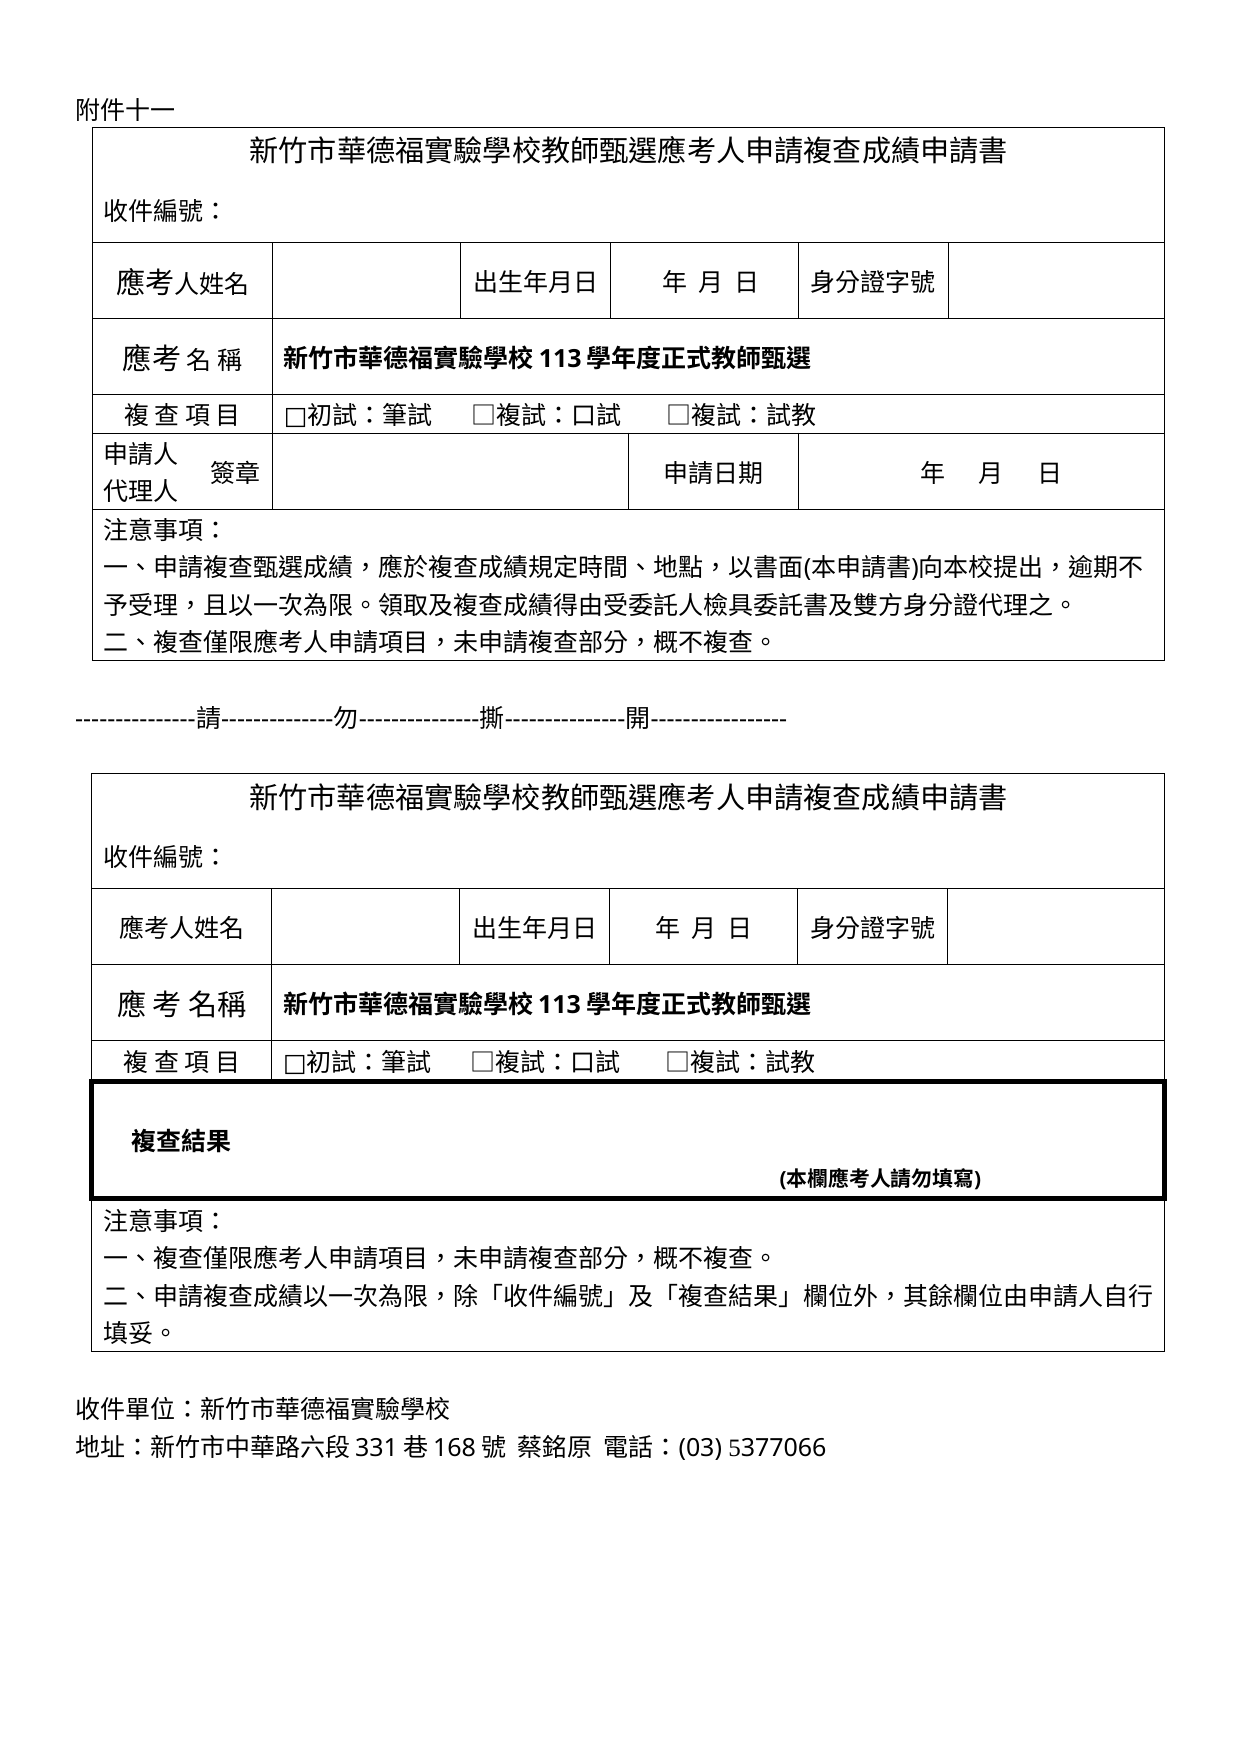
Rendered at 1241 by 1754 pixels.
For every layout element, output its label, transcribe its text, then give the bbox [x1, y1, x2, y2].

table_cell 應考人姓名 [92, 889, 271, 964]
table_header 新竹市華德福實驗學校教師甄選應考人申請複查成績申請書 收件編號： [92, 774, 1164, 888]
table_cell 申請日期 [629, 434, 798, 509]
table_header 新竹市華德福實驗學校教師甄選應考人申請複查成績申請書 收件編號： [93, 128, 1164, 242]
table_cell 年 月 日 [610, 889, 797, 964]
text ---------------請--------------勿---------------撕---------------開----------------- [75, 698, 1165, 736]
table_cell 簽章 [198, 434, 272, 509]
text 地址：新竹市中華路六段331巷168號 蔡銘原 電話：(03) 5377066 [75, 1427, 1165, 1464]
table_cell [948, 889, 1164, 964]
table_cell 應 考 名稱 [92, 965, 271, 1040]
table_cell 注意事項： 一、複查僅限應考人申請項目，未申請複查部分，概不複查。 二、申請複查成績以一次為限，除「收件編號」及「複查結果」欄位外，其餘欄位由申請人自行填妥。 [92, 1201, 1164, 1351]
table_cell [272, 889, 459, 964]
table_cell [949, 243, 1164, 318]
table_cell (本欄應考人請勿填寫) [272, 1084, 1162, 1196]
table_cell 年 月 日 [611, 243, 798, 318]
table_cell [273, 243, 460, 318]
table_cell □初試：筆試 □複試：口試 □複試：試教 [273, 395, 1164, 433]
table_cell 身分證字號 [798, 889, 947, 964]
table_cell 新竹市華德福實驗學校113學年度正式教師甄選 [273, 319, 1164, 394]
table_cell 出生年月日 [460, 889, 609, 964]
table_cell 複查結果 [94, 1084, 272, 1196]
text 附件十一 [75, 89, 1165, 127]
table_cell 新竹市華德福實驗學校113學年度正式教師甄選 [272, 965, 1164, 1040]
table_cell 應考 名 稱 [93, 319, 272, 394]
text 收件單位：新竹市華德福實驗學校 [75, 1389, 1165, 1427]
table_cell 複 查 項 目 [92, 1041, 271, 1079]
table_cell 應考人姓名 [93, 243, 272, 318]
table_cell 年 月 日 [799, 434, 1164, 509]
table_cell 身分證字號 [799, 243, 948, 318]
table_cell [273, 434, 628, 509]
table_cell 複 查 項 目 [93, 395, 272, 433]
table_cell 注意事項： 一、申請複查甄選成績，應於複查成績規定時間、地點，以書面(本申請書)向本校提出，逾期不予受理，且以一次為限。領取及複查成績得由受委託人檢具委託書及雙方身分證代理之。 二、複查僅限應考人申請項目，未申請複查部分，概不複查。 [93, 510, 1164, 660]
table_cell 申請人 代理人 [93, 434, 198, 509]
table_cell 出生年月日 [461, 243, 610, 318]
table_cell □初試：筆試 □複試：口試 □複試：試教 [272, 1041, 1164, 1079]
